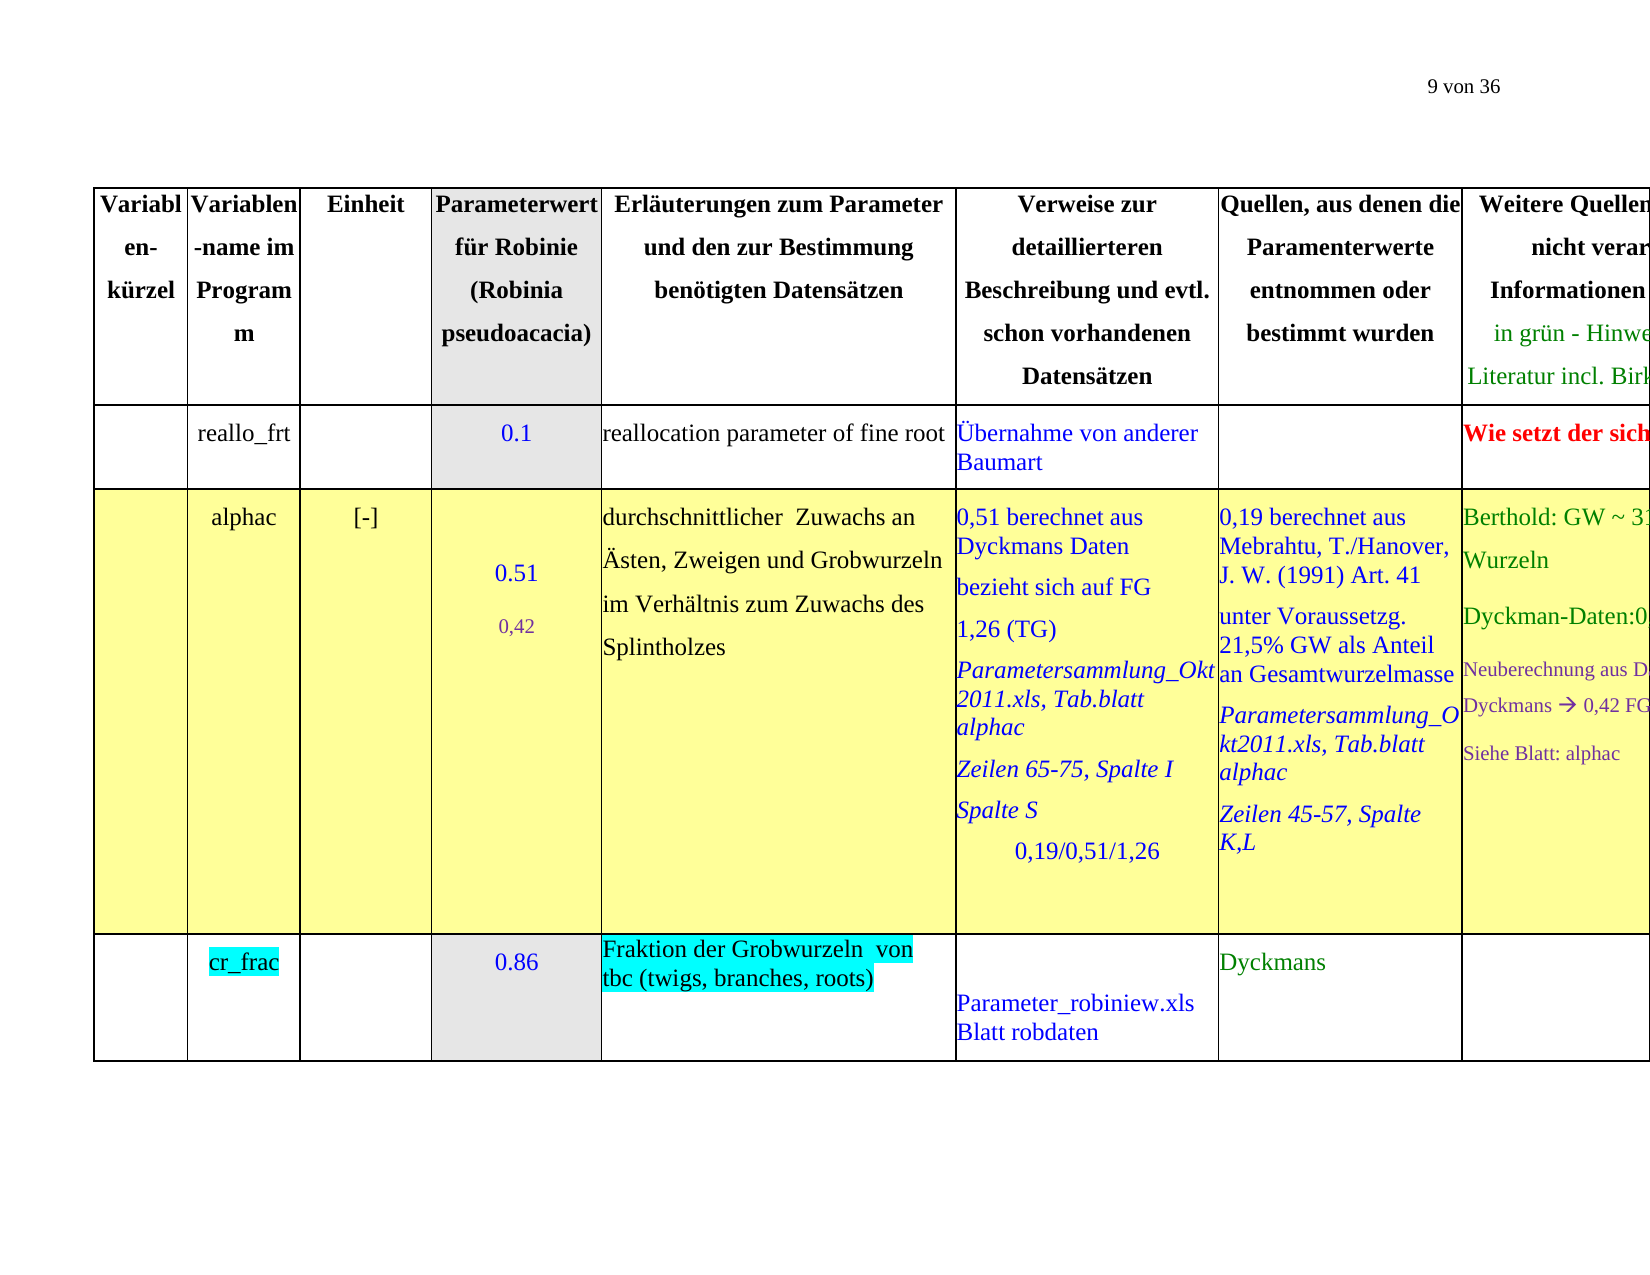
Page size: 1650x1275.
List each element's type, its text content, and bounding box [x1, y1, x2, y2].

table_header Parameterwert für Robinie (Robinia pseudoacacia) [432, 189, 601, 404]
table_cell Dyckmans [1219, 935, 1461, 1060]
table_cell Berthold: GW ~ 31,89% aller Wurzeln Dyckman-Daten:0,98 Neuberechnung aus Daten von Dyckmans 0,42 FG-Zuwachs Siehe Blatt: alphac [1463, 490, 1649, 933]
table_cell [301, 935, 431, 1060]
table_cell [-] [301, 490, 431, 933]
table_cell 0,51 berechnet aus Dyckmans Daten bezieht sich auf FG 1,26 (TG) Parametersammlung_Okt2011.xls, Tab.blatt alphac Zeilen 65-75, Spalte I Spalte S 0,19/0,51/1,26 [957, 490, 1218, 933]
table_cell alphac [188, 490, 299, 933]
table_header Verweise zur detaillierteren Beschreibung und evtl. schon vorhandenen Datensätzen [957, 189, 1218, 404]
table_cell reallocation parameter of fine root [602, 406, 955, 488]
table_cell [1219, 406, 1461, 488]
table_cell durchschnittlicher Zuwachs an Ästen, Zweigen und Grobwurzeln im Verhältnis zum Zuwachs des Splintholzes [602, 490, 955, 933]
table_cell Parameter_robiniew.xls Blatt robdaten (0,5574 ??) [957, 935, 1218, 1060]
table_header Erläuterungen zum Parameter und den zur Bestimmung benötigten Datensätzen [602, 189, 955, 404]
table_cell reallo_frt [188, 406, 299, 488]
table_cell [1463, 935, 1649, 1060]
table_cell 0,19 berechnet aus Mebrahtu, T./Hanover, J. W. (1991) Art. 41 unter Voraussetzg. 21,5% GW als Anteil an Gesamtwurzelmasse Parametersammlung_Okt2011.xls, Tab.blatt alphac Zeilen 45-57, Spalte K,L [1219, 490, 1461, 933]
table_cell Übernahme von anderer Baumart [957, 406, 1218, 488]
table_cell 0.1 [432, 406, 601, 488]
table_cell cr_frac [188, 935, 299, 1060]
table_header Quellen, aus denen die Paramenterwerte entnommen oder bestimmt wurden [1219, 189, 1461, 404]
table_cell 0.86 [432, 935, 601, 1060]
table_header Einheit [301, 189, 431, 404]
table_header Weitere Quellen bzw. noch nicht verarbeitete Informationen (Hinweise: in grün - Hinweise aus der Literatur incl. Birkenrecherche) [1463, 189, 1649, 404]
table_cell [95, 490, 187, 933]
table_cell [95, 935, 187, 1060]
table_cell Wie setzt der sich zusammen? [1463, 406, 1649, 488]
table_header Variablen-kürzel [95, 189, 187, 404]
table_cell [301, 406, 431, 488]
table_cell [95, 406, 187, 488]
table_cell 0.51 0,42 [432, 490, 601, 933]
table_header Variablen-name im Programm [188, 189, 299, 404]
table_cell Fraktion der Grobwurzeln von tbc (twigs, branches, roots) [602, 935, 955, 1060]
